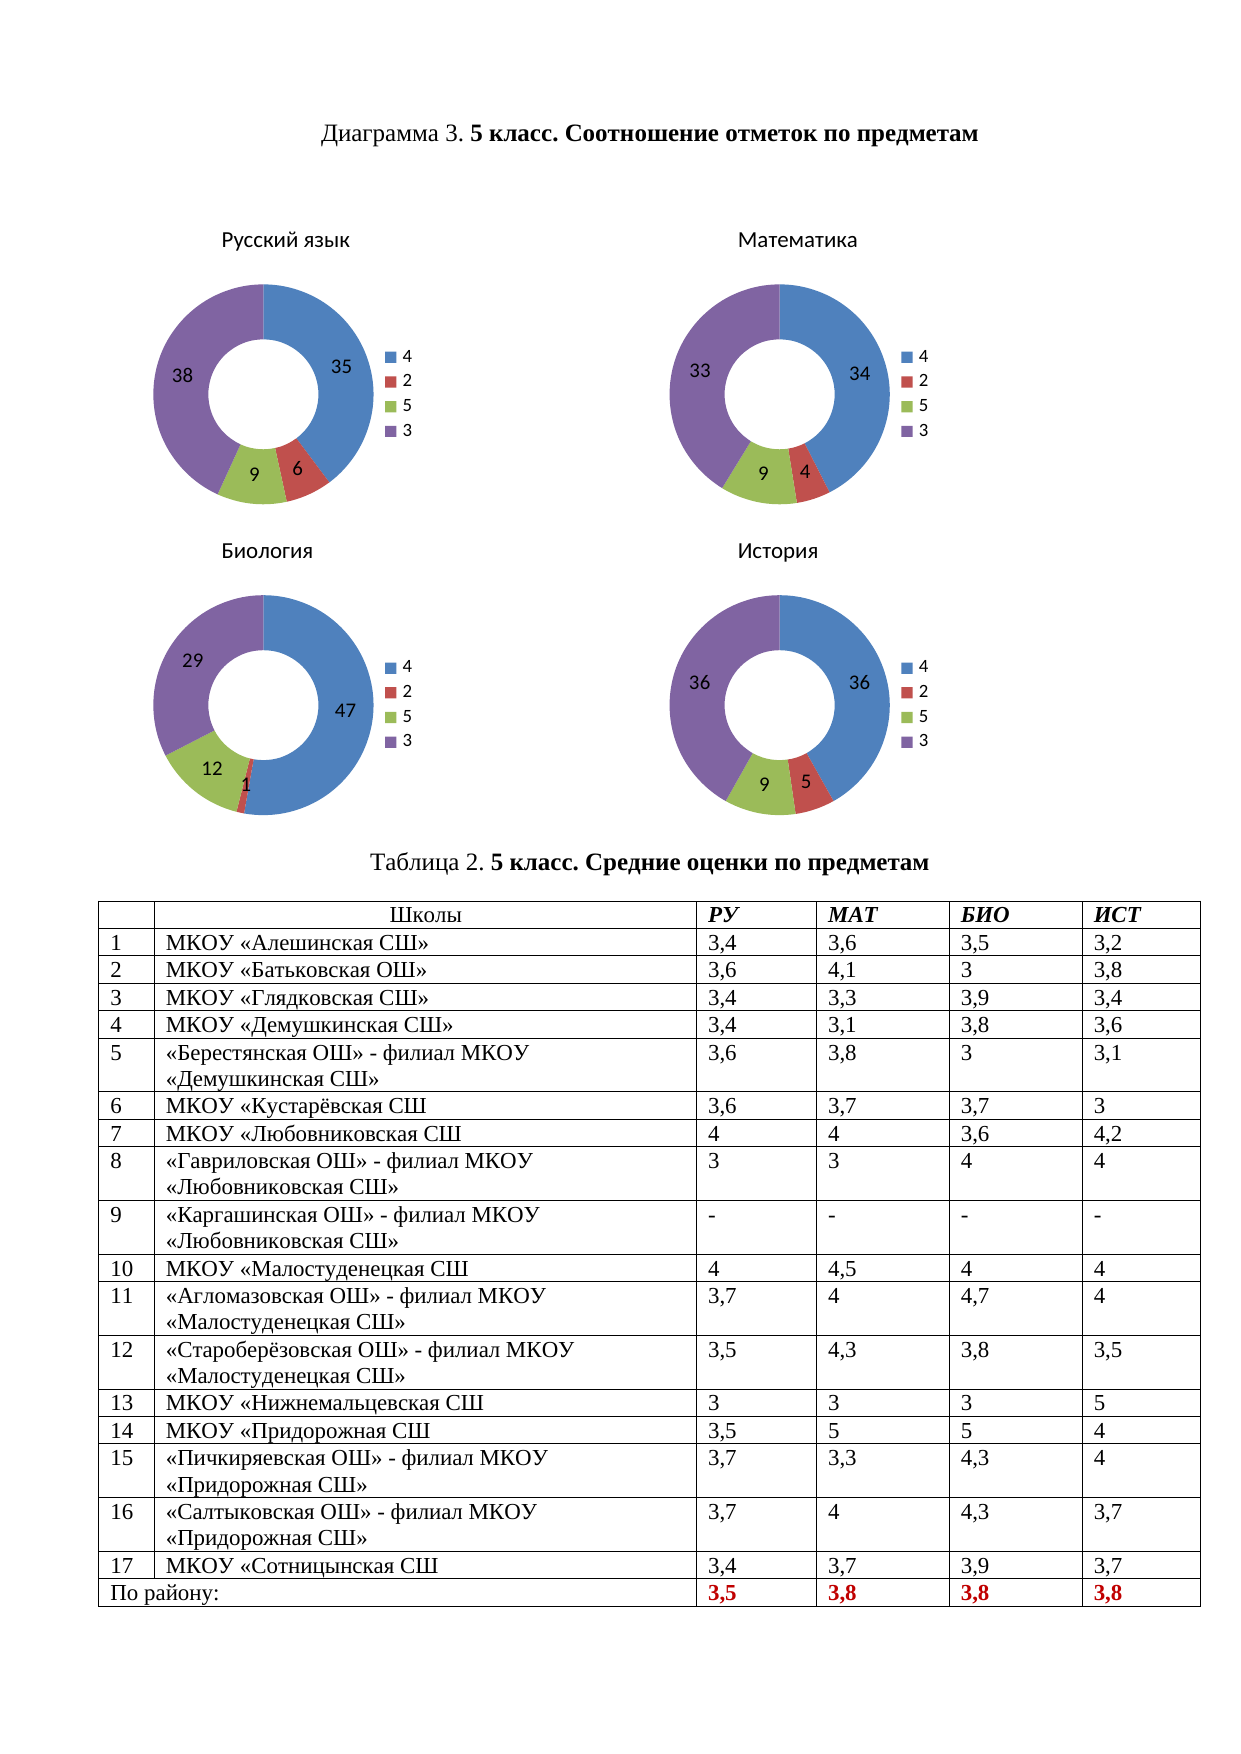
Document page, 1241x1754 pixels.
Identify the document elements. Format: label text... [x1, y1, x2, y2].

table_cell 4 [817, 1282, 949, 1335]
table_cell 2 [99, 956, 154, 983]
table_header РУ [697, 902, 816, 928]
table_cell 3,6 [817, 929, 949, 955]
table_cell 12 [99, 1336, 154, 1388]
table_cell «Агломазовская ОШ» - филиал МКОУ «Малостуденецкая СШ» [155, 1282, 696, 1335]
table_cell 11 [99, 1282, 154, 1335]
table_cell 8 [99, 1147, 154, 1200]
table_cell 3,7 [1083, 1552, 1200, 1578]
table_cell 4 [1083, 1417, 1200, 1443]
table_cell 3,1 [817, 1011, 949, 1037]
table_cell 3,3 [817, 1444, 949, 1497]
table_cell - [950, 1201, 1082, 1253]
table_cell «Гавриловская ОШ» - филиал МКОУ «Любовниковская СШ» [155, 1147, 696, 1200]
text Русский язык Математика [148, 225, 1152, 253]
table_header ИСТ [1083, 902, 1200, 928]
table_cell 16 [99, 1498, 154, 1551]
table_cell 3,6 [697, 1092, 816, 1119]
table_cell 4,2 [1083, 1120, 1200, 1146]
text Биология История [221, 536, 1152, 564]
table_cell 4,3 [817, 1336, 949, 1388]
table_cell 3,6 [1083, 1011, 1200, 1037]
table_cell 3,7 [817, 1552, 949, 1578]
table_cell 3,2 [1083, 929, 1200, 955]
table_cell «Берестянская ОШ» - филиал МКОУ «Демушкинская СШ» [155, 1039, 696, 1091]
table_cell 3,5 [697, 1336, 816, 1388]
table_cell 3,7 [950, 1092, 1082, 1119]
table_cell 15 [99, 1444, 154, 1497]
text Таблица 2. 5 класс. Средние оценки по предметам [148, 847, 1152, 875]
table_cell 3,9 [950, 984, 1082, 1010]
table_cell 3,4 [1083, 984, 1200, 1010]
table_cell МКОУ «Любовниковская СШ [155, 1120, 696, 1146]
table_cell «Староберёзовская ОШ» - филиал МКОУ «Малостуденецкая СШ» [155, 1336, 696, 1388]
table_cell МКОУ «Нижнемальцевская СШ [155, 1390, 696, 1416]
table_cell «Каргашинская ОШ» - филиал МКОУ «Любовниковская СШ» [155, 1201, 696, 1253]
table_cell 5 [99, 1039, 154, 1091]
table_cell 5 [817, 1417, 949, 1443]
table_cell 3,8 [950, 1336, 1082, 1388]
table_cell 3 [697, 1390, 816, 1416]
table_cell 4 [817, 1120, 949, 1146]
table_cell 3,8 [950, 1011, 1082, 1037]
table_cell 4 [817, 1498, 949, 1551]
table_cell 3,7 [1083, 1498, 1200, 1551]
table_cell 3,3 [817, 984, 949, 1010]
table_cell 3,4 [697, 1011, 816, 1037]
table_cell 3,1 [1083, 1039, 1200, 1091]
table_cell 13 [99, 1390, 154, 1416]
table_cell 3,5 [697, 1417, 816, 1443]
table_header Школы [155, 902, 696, 928]
table_cell 3,7 [697, 1498, 816, 1551]
table_cell МКОУ «Сотницынская СШ [155, 1552, 696, 1578]
table_header БИО [950, 902, 1082, 928]
table_cell МКОУ «Глядковская СШ» [155, 984, 696, 1010]
table_cell - [697, 1201, 816, 1253]
table_cell 3 [950, 1390, 1082, 1416]
table_cell МКОУ «Алешинская СШ» [155, 929, 696, 955]
table_cell 7 [99, 1120, 154, 1146]
table_cell 3 [950, 1039, 1082, 1091]
table_cell 3 [1083, 1092, 1200, 1119]
table_cell 3,6 [697, 1039, 816, 1091]
table_cell 3,8 [817, 1579, 949, 1606]
text Диаграмма 3. 5 класс. Соотношение отметок по предметам [148, 118, 1152, 147]
table_cell 3,4 [697, 1552, 816, 1578]
table_cell 3,6 [950, 1120, 1082, 1146]
table_cell 3,5 [697, 1579, 816, 1606]
table_cell 4 [1083, 1147, 1200, 1200]
table_cell 4,3 [950, 1498, 1082, 1551]
table_cell МКОУ «Кустарёвская СШ [155, 1092, 696, 1119]
table_cell 3,5 [1083, 1336, 1200, 1388]
table_cell МКОУ «Батьковская ОШ» [155, 956, 696, 983]
table_cell 6 [99, 1092, 154, 1119]
table_cell 3 [99, 984, 154, 1010]
table_cell 3 [817, 1147, 949, 1200]
table_cell МКОУ «Придорожная СШ [155, 1417, 696, 1443]
table_cell 3,9 [950, 1552, 1082, 1578]
table_cell - [1083, 1201, 1200, 1253]
table_cell МКОУ «Демушкинская СШ» [155, 1011, 696, 1037]
table_cell 5 [950, 1417, 1082, 1443]
table_cell 14 [99, 1417, 154, 1443]
table_cell 3,8 [817, 1039, 949, 1091]
table_cell 4 [99, 1011, 154, 1037]
table_cell 4 [950, 1147, 1082, 1200]
table_cell 3,5 [950, 929, 1082, 955]
table_cell 9 [99, 1201, 154, 1253]
table_cell 3,6 [697, 956, 816, 983]
table_cell 3,8 [1083, 1579, 1200, 1606]
table_cell 3,4 [697, 984, 816, 1010]
table_cell 3,7 [817, 1092, 949, 1119]
table_cell 3,4 [697, 929, 816, 955]
table_cell 17 [99, 1552, 154, 1578]
table_cell 4,5 [817, 1255, 949, 1281]
table_cell 4 [950, 1255, 1082, 1281]
table_cell МКОУ «Малостуденецкая СШ [155, 1255, 696, 1281]
table_header МАТ [817, 902, 949, 928]
table_cell 4,1 [817, 956, 949, 983]
table_cell 1 [99, 929, 154, 955]
table_cell 10 [99, 1255, 154, 1281]
table_header [99, 902, 154, 928]
table_cell 5 [1083, 1390, 1200, 1416]
table_cell 3 [817, 1390, 949, 1416]
table_cell 3 [697, 1147, 816, 1200]
table_cell «Пичкиряевская ОШ» - филиал МКОУ «Придорожная СШ» [155, 1444, 696, 1497]
table_cell 4 [1083, 1282, 1200, 1335]
table_cell 3 [950, 956, 1082, 983]
table_cell - [817, 1201, 949, 1253]
table_cell 4 [697, 1120, 816, 1146]
table_cell 4 [697, 1255, 816, 1281]
table_cell По району: [99, 1579, 696, 1606]
table_cell 4 [1083, 1255, 1200, 1281]
table_cell 3,7 [697, 1444, 816, 1497]
table_cell 4 [1083, 1444, 1200, 1497]
table_cell «Салтыковская ОШ» - филиал МКОУ «Придорожная СШ» [155, 1498, 696, 1551]
table_cell 3,8 [1083, 956, 1200, 983]
table_cell 4,3 [950, 1444, 1082, 1497]
table_cell 3,7 [697, 1282, 816, 1335]
table_cell 3,8 [950, 1579, 1082, 1606]
table_cell 4,7 [950, 1282, 1082, 1335]
